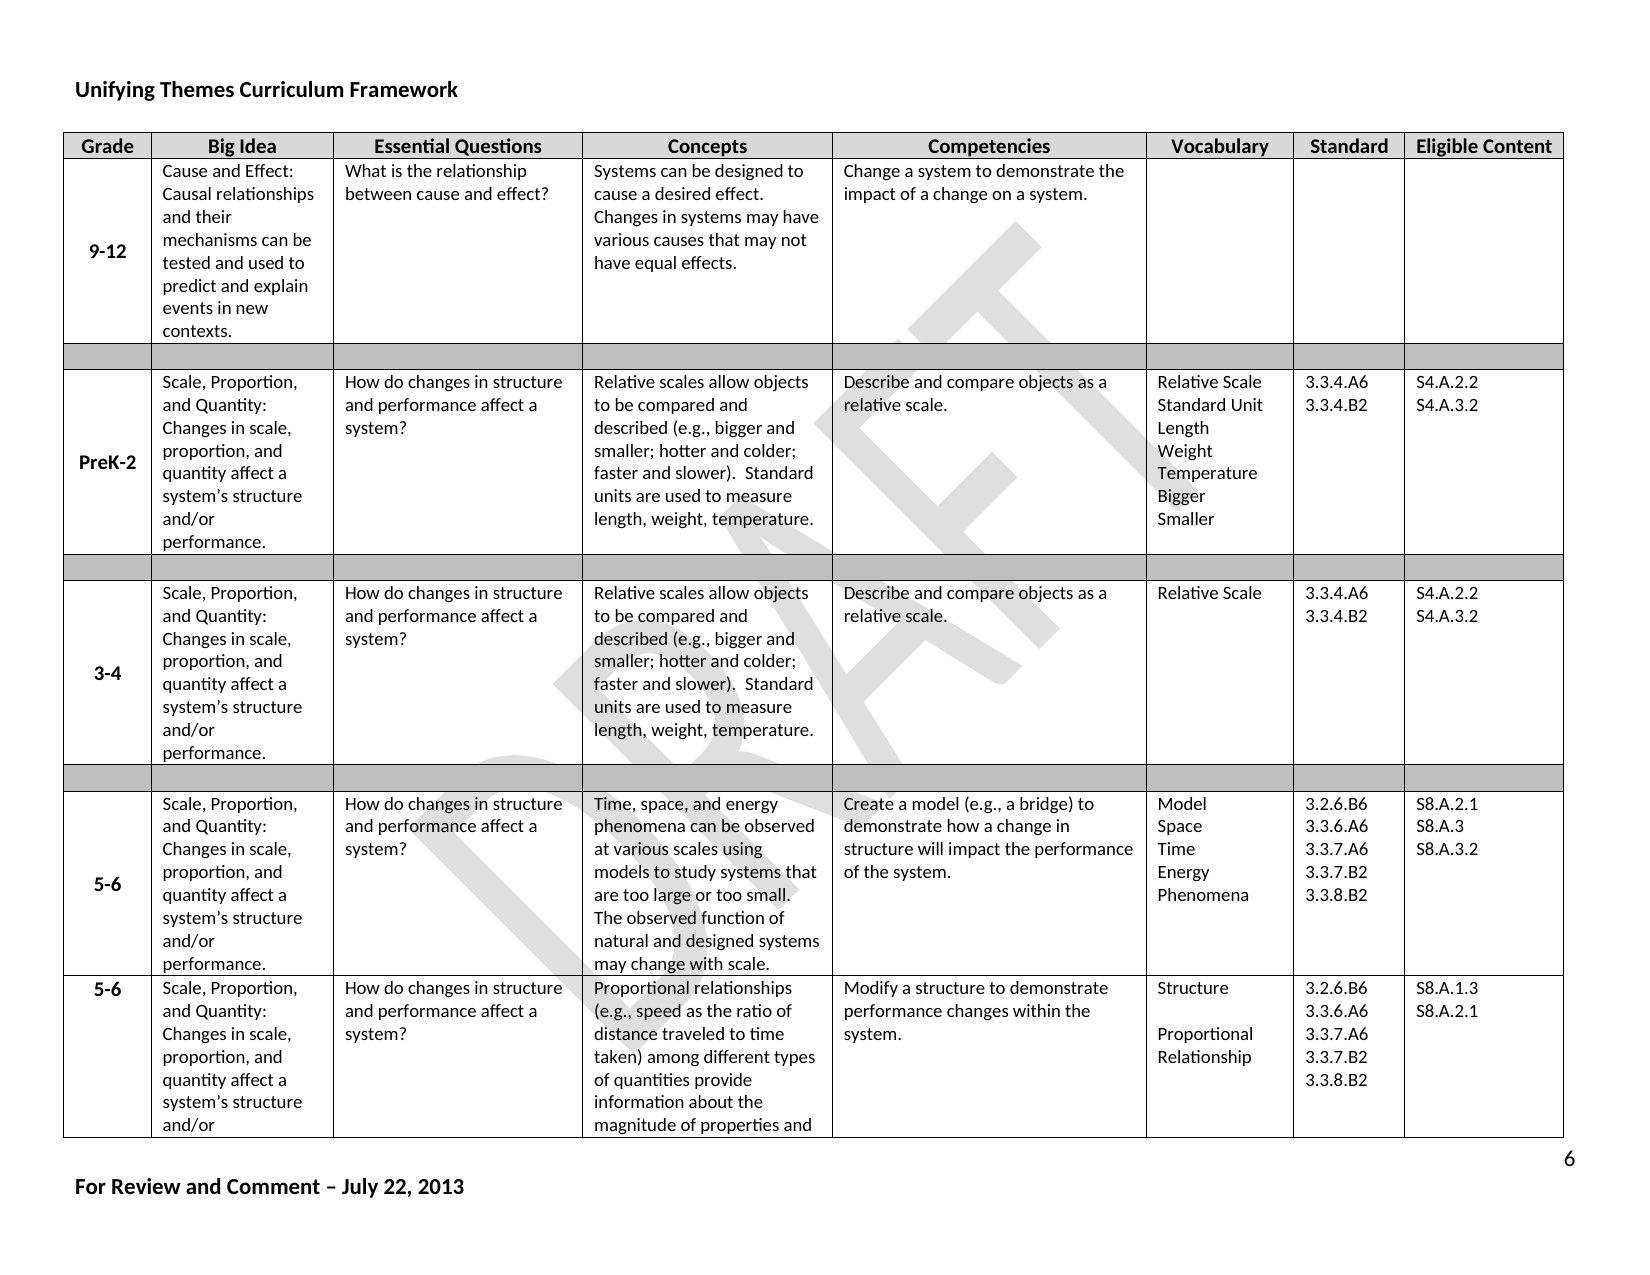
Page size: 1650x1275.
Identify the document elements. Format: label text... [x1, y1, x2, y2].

table_cell [1294, 159, 1404, 343]
table_cell PreK-2 [64, 370, 151, 553]
table_cell [152, 765, 333, 791]
table_cell S8.A.2.1 S8.A.3 S8.A.3.2 [1405, 792, 1563, 975]
table_cell [833, 344, 1146, 369]
table_cell [1147, 159, 1293, 343]
table_cell [64, 344, 151, 369]
table_cell [1294, 765, 1404, 791]
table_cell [152, 976, 333, 1137]
table_cell Model Space Time Energy Phenomena [1147, 792, 1293, 975]
table_cell How do changes in structure and performance affect a system? [334, 370, 582, 553]
table_cell 5-6 [64, 792, 151, 975]
table_header Standard [1294, 133, 1404, 158]
table_cell 3.3.4.A6 3.3.4.B2 [1294, 581, 1404, 764]
table_cell 3-4 [64, 581, 151, 764]
table_cell How do changes in structure and performance affect a system? [334, 792, 582, 975]
table_cell [583, 344, 832, 369]
table_cell 3.3.4.A6 3.3.4.B2 [1294, 370, 1404, 553]
table_cell Relative scales allow objects to be compared and described (e.g., bigger and smaller; hotter and colder; faster and slower). Standard units are used to measure length, weight, temperature. [583, 370, 832, 553]
table_cell S8.A.1.3 S8.A.2.1 [1405, 976, 1563, 1137]
table_cell Relative scales allow objects to be compared and described (e.g., bigger and smaller; hotter and colder; faster and slower). Standard units are used to measure length, weight, temperature. [583, 581, 832, 764]
table_cell [1405, 765, 1563, 791]
table_cell S4.A.2.2 S4.A.3.2 [1405, 370, 1563, 553]
table_cell Describe and compare objects as a relative scale. [833, 581, 1146, 764]
table_cell Create a model (e.g., a bridge) to demonstrate how a change in structure will impact the performance of the system. [833, 792, 1146, 975]
table_header Eligible Content [1405, 133, 1563, 158]
table_cell 5-6 [64, 976, 151, 1137]
table_header Competencies [833, 133, 1146, 158]
table_cell [334, 344, 582, 369]
table_cell [1147, 555, 1293, 580]
table_cell 3.2.6.B6 3.3.6.A6 3.3.7.A6 3.3.7.B2 3.3.8.B2 [1294, 792, 1404, 975]
table_cell [1294, 555, 1404, 580]
table_cell S4.A.2.2 S4.A.3.2 [1405, 581, 1563, 764]
table_cell [334, 765, 582, 791]
table_cell [583, 555, 832, 580]
table_cell Structure Proportional Relationship [1147, 976, 1293, 1137]
table_cell [833, 555, 1146, 580]
table_cell [64, 555, 151, 580]
table_header Concepts [583, 133, 832, 158]
table_header Big Idea [152, 133, 333, 158]
table_cell [583, 765, 832, 791]
table_cell [152, 555, 333, 580]
table_cell How do changes in structure and performance affect a system? [334, 581, 582, 764]
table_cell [583, 976, 832, 1137]
table_cell Scale, Proportion, and Quantity: Changes in scale, proportion, and quantity affect a system’s structure and/or performance. [152, 792, 333, 975]
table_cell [152, 159, 333, 343]
table_cell Scale, Proportion, and Quantity: Changes in scale, proportion, and quantity affect a system’s structure and/or performance. [152, 581, 333, 764]
table_cell [152, 344, 333, 369]
table_cell Describe and compare objects as a relative scale. [833, 370, 1146, 553]
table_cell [833, 976, 1146, 1137]
table_cell Relative Scale [1147, 581, 1293, 764]
table_cell [334, 555, 582, 580]
table_header Essential Questions [334, 133, 582, 158]
table_cell Relative Scale Standard Unit Length Weight Temperature Bigger Smaller [1147, 370, 1293, 553]
table_cell [64, 765, 151, 791]
table_cell [1405, 344, 1563, 369]
table_cell [1147, 344, 1293, 369]
table_cell Systems can be designed to cause a desired effect. Changes in systems may have various causes that may not have equal effects. [583, 159, 832, 343]
table_cell [1294, 344, 1404, 369]
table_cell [334, 976, 582, 1137]
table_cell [334, 159, 582, 343]
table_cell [1294, 976, 1404, 1137]
table_cell 9-12 [64, 159, 151, 343]
table_cell [1405, 555, 1563, 580]
table_header Grade [64, 133, 151, 158]
table_cell [1405, 159, 1563, 343]
table_cell Change a system to demonstrate the impact of a change on a system. [833, 159, 1146, 343]
table_cell [1147, 765, 1293, 791]
table_cell [833, 765, 1146, 791]
table_header Vocabulary [1147, 133, 1293, 158]
table_cell Scale, Proportion, and Quantity: Changes in scale, proportion, and quantity affect a system’s structure and/or performance. [152, 370, 333, 553]
